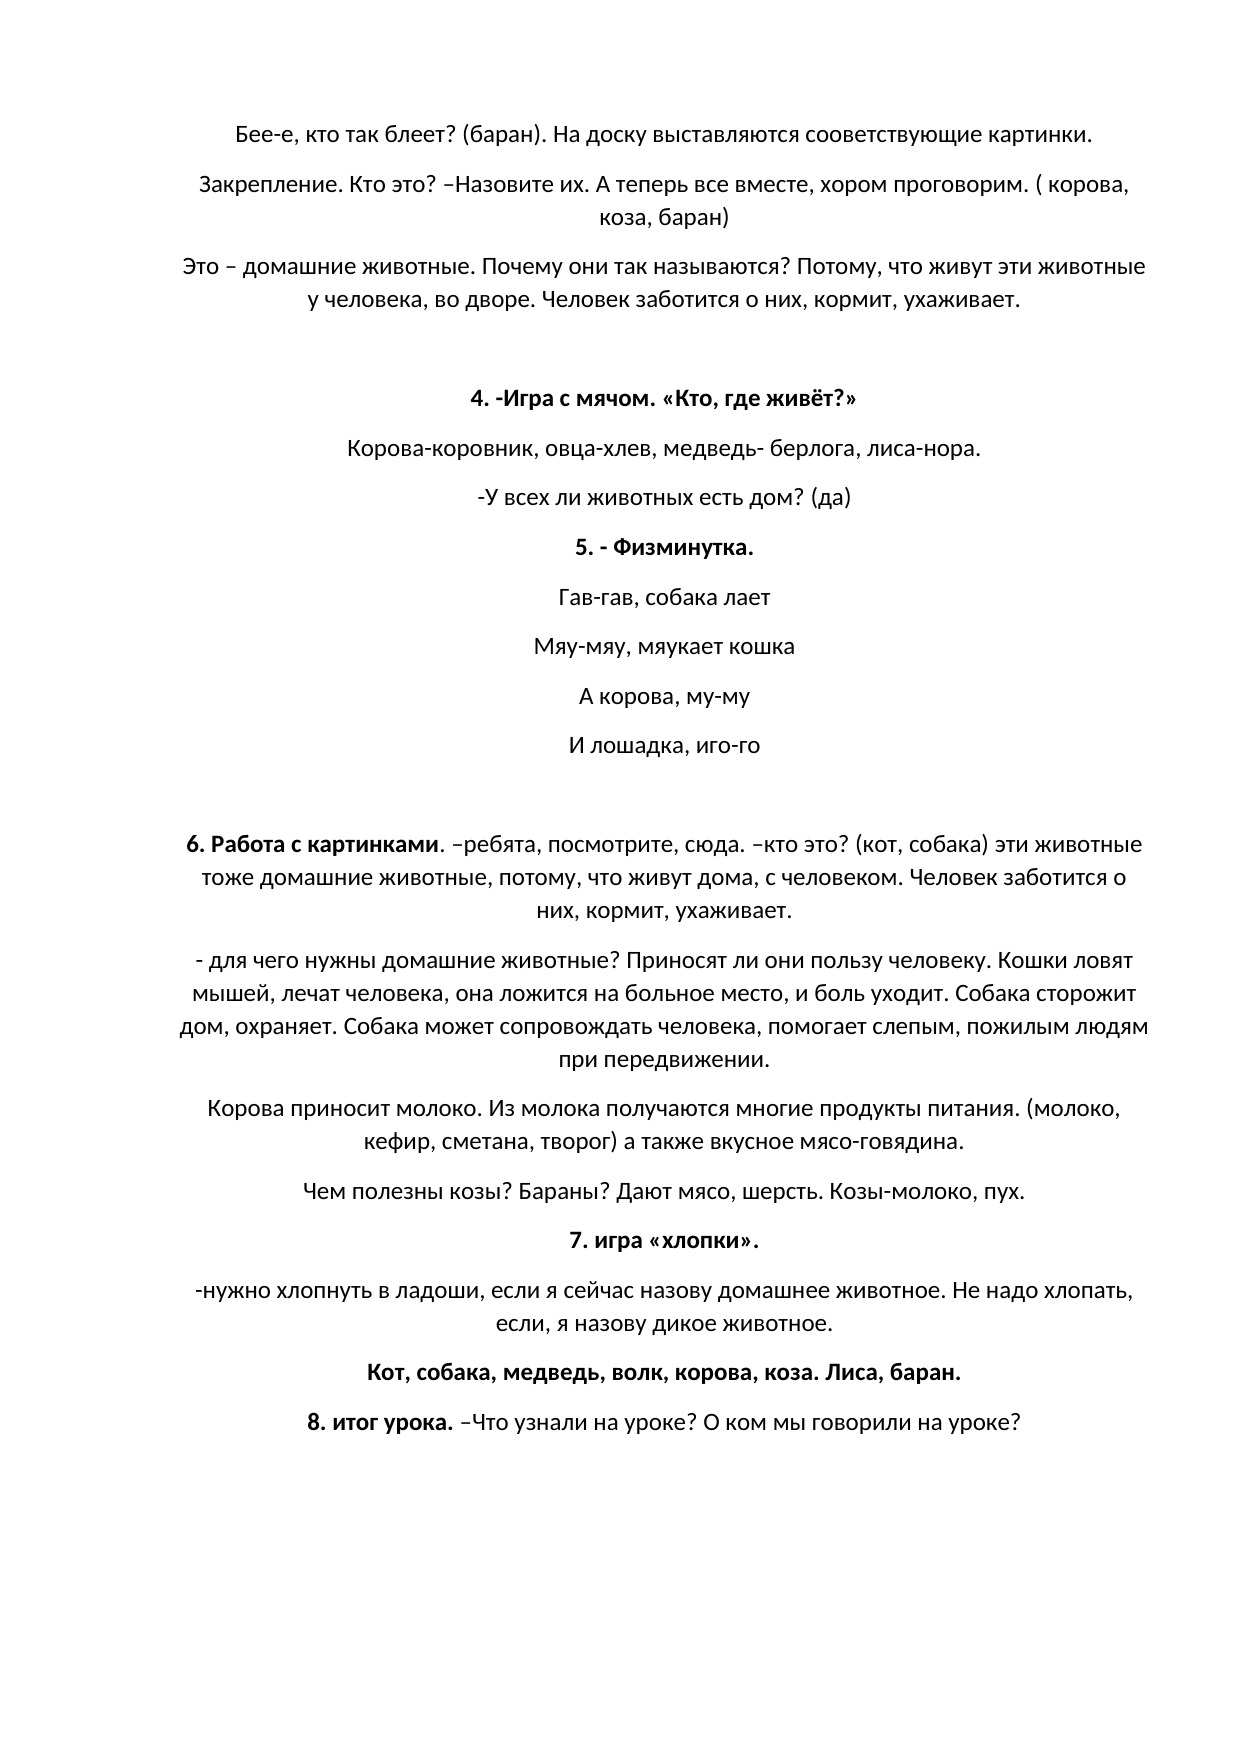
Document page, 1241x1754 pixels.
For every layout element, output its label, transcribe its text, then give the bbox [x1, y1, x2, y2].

text -У всех ли животных есть дом? (да) [177, 481, 1152, 512]
text Кот, собака, медведь, волк, корова, коза. Лиса, баран. [177, 1356, 1152, 1387]
text 6. Работа с картинками. –ребята, посмотрите, сюда. –кто это? (кот, собака) эти животные тоже домашние животные, потому, что живут дома, с человеком. Человек заботится о них, кормит, ухаживает. [177, 828, 1152, 925]
text -нужно хлопнуть в ладоши, если я сейчас назову домашнее животное. Не надо хлопать, если, я назову дикое животное. [177, 1274, 1152, 1337]
text 8. итог урока. –Что узнали на уроке? О ком мы говорили на уроке? [177, 1406, 1152, 1437]
text Корова-коровник, овца-хлев, медведь- берлога, лиса-нора. [177, 432, 1152, 462]
text Закрепление. Кто это? –Назовите их. А теперь все вместе, хором проговорим. ( корова, коза, баран) [177, 168, 1152, 231]
text 4. -Игра с мячом. «Кто, где живёт?» [177, 382, 1152, 413]
text Гав-гав, собака лает [177, 581, 1152, 611]
text А корова, му-му [177, 680, 1152, 710]
text - для чего нужны домашние животные? Приносят ли они пользу человеку. Кошки ловят мышей, лечат человека, она ложится на больное место, и боль уходит. Собака сторожит дом, охраняет. Собака может сопровождать человека, помогает слепым, пожилым людям при передвижении. [177, 944, 1152, 1073]
text 7. игра «хлопки». [177, 1224, 1152, 1255]
text 5. - Физминутка. [177, 531, 1152, 562]
text Корова приносит молоко. Из молока получаются многие продукты питания. (молоко, кефир, сметана, творог) а также вкусное мясо-говядина. [177, 1092, 1152, 1156]
text Бее-е, кто так блеет? (баран). На доску выставляются сооветствующие картинки. [177, 118, 1152, 149]
text Чем полезны козы? Бараны? Дают мясо, шерсть. Козы-молоко, пух. [177, 1175, 1152, 1205]
text И лошадка, иго-го [177, 729, 1152, 760]
text Мяу-мяу, мяукает кошка [177, 630, 1152, 661]
text Это – домашние животные. Почему они так называются? Потому, что живут эти животные у человека, во дворе. Человек заботится о них, кормит, ухаживает. [177, 250, 1152, 314]
